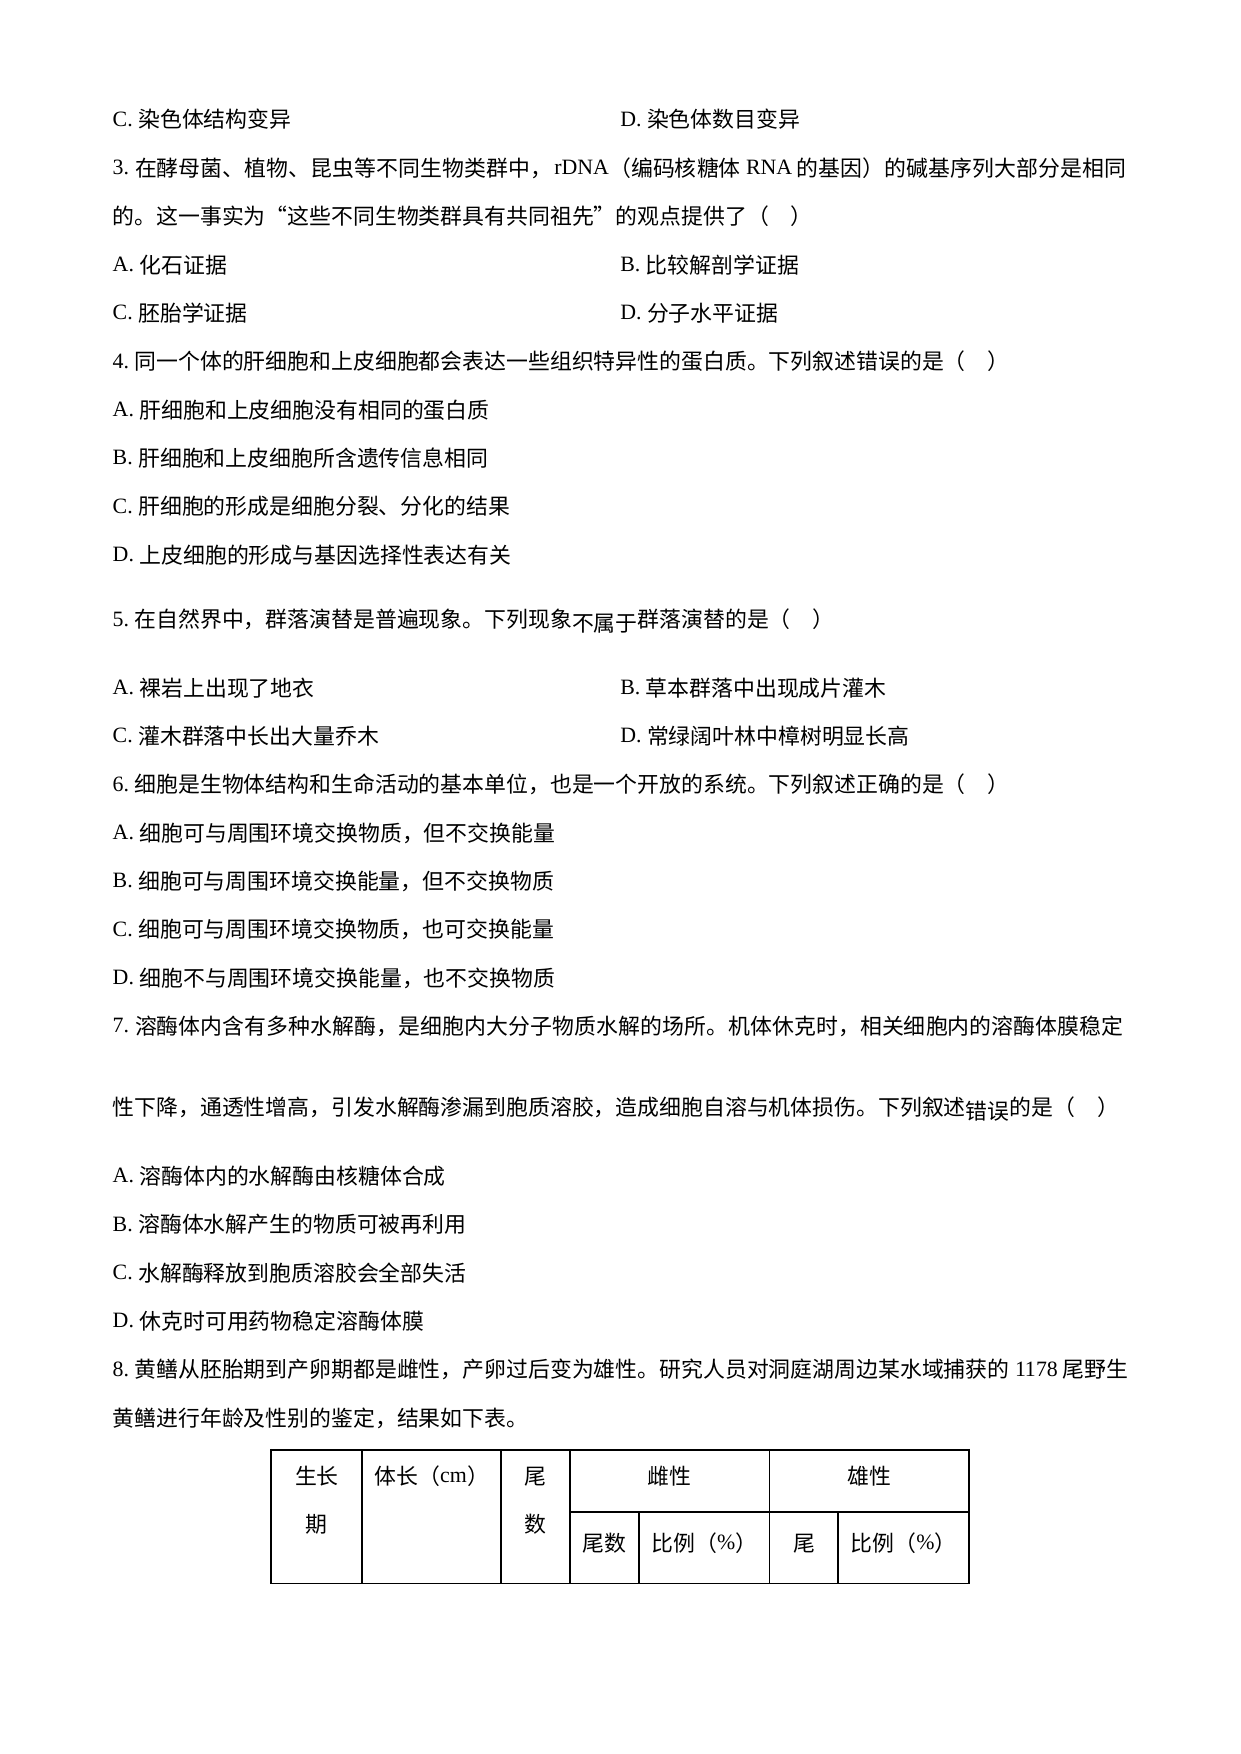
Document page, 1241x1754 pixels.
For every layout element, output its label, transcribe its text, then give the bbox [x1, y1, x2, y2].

table_header 雌性 [571, 1451, 769, 1511]
text C. 肝细胞的形成是细胞分裂、分化的结果 [112, 489, 1128, 521]
table_cell 比例（%） [839, 1513, 968, 1583]
text 8. 黄鳝从胚胎期到产卵期都是雌性，产卵过后变为雄性。研究人员对洞庭湖周边某水域捕获的1178尾野生黄鳝进行年龄及性别的鉴定，结果如下表。 [112, 1352, 1128, 1433]
text 6. 细胞是生物体结构和生命活动的基本单位，也是一个开放的系统。下列叙述正确的是（ ） [112, 767, 1128, 799]
table_cell 比例（%） [640, 1513, 769, 1583]
text 4. 同一个体的肝细胞和上皮细胞都会表达一些组织特异性的蛋白质。下列叙述错误的是（ ） [112, 344, 1128, 376]
text C. 细胞可与周围环境交换物质，也可交换能量 [112, 912, 1128, 944]
text A. 溶酶体内的水解酶由核糖体合成 [112, 1158, 1128, 1191]
text A. 细胞可与周围环境交换物质，但不交换能量 [112, 815, 1128, 848]
text A. 裸岩上出现了地衣 B. 草本群落中出现成片灌木 [112, 670, 1128, 703]
text D. 细胞不与周围环境交换能量，也不交换物质 [112, 960, 1128, 993]
table_header 体长（cm） [363, 1451, 500, 1583]
text D. 上皮细胞的形成与基因选择性表达有关 [112, 537, 1128, 570]
text B. 溶酶体水解产生的物质可被再利用 [112, 1207, 1128, 1239]
table_header 生长期 [272, 1451, 361, 1583]
table_header 尾数 [502, 1451, 569, 1583]
text A. 肝细胞和上皮细胞没有相同的蛋白质 [112, 392, 1128, 425]
text 5. 在自然界中，群落演替是普遍现象。下列现象不属于群落演替的是（ ） [112, 586, 1128, 651]
text B. 细胞可与周围环境交换能量，但不交换物质 [112, 864, 1128, 896]
text B. 肝细胞和上皮细胞所含遗传信息相同 [112, 441, 1128, 473]
text 7. 溶酶体内含有多种水解酶，是细胞内大分子物质水解的场所。机体休克时，相关细胞内的溶酶体膜稳定性下降，通透性增高，引发水解酶渗漏到胞质溶胶，造成细胞自溶与机体损伤。下列叙述错误的是（ ） [112, 1009, 1128, 1139]
text A. 化石证据 B. 比较解剖学证据 [112, 247, 1128, 280]
text C. 染色体结构变异 D. 染色体数目变异 [112, 102, 1128, 134]
text C. 胚胎学证据 D. 分子水平证据 [112, 296, 1128, 328]
text 3. 在酵母菌、植物、昆虫等不同生物类群中，rDNA（编码核糖体RNA的基因）的碱基序列大部分是相同的。这一事实为“这些不同生物类群具有共同祖先”的观点提供了（ ） [112, 150, 1128, 231]
text C. 水解酶释放到胞质溶胶会全部失活 [112, 1255, 1128, 1288]
table_header 雄性 [770, 1451, 968, 1511]
table_cell 尾数 [571, 1513, 638, 1583]
table_cell 尾数 [770, 1513, 837, 1583]
text D. 休克时可用药物稳定溶酶体膜 [112, 1303, 1128, 1336]
text C. 灌木群落中长出大量乔木 D. 常绿阔叶林中樟树明显长高 [112, 719, 1128, 751]
